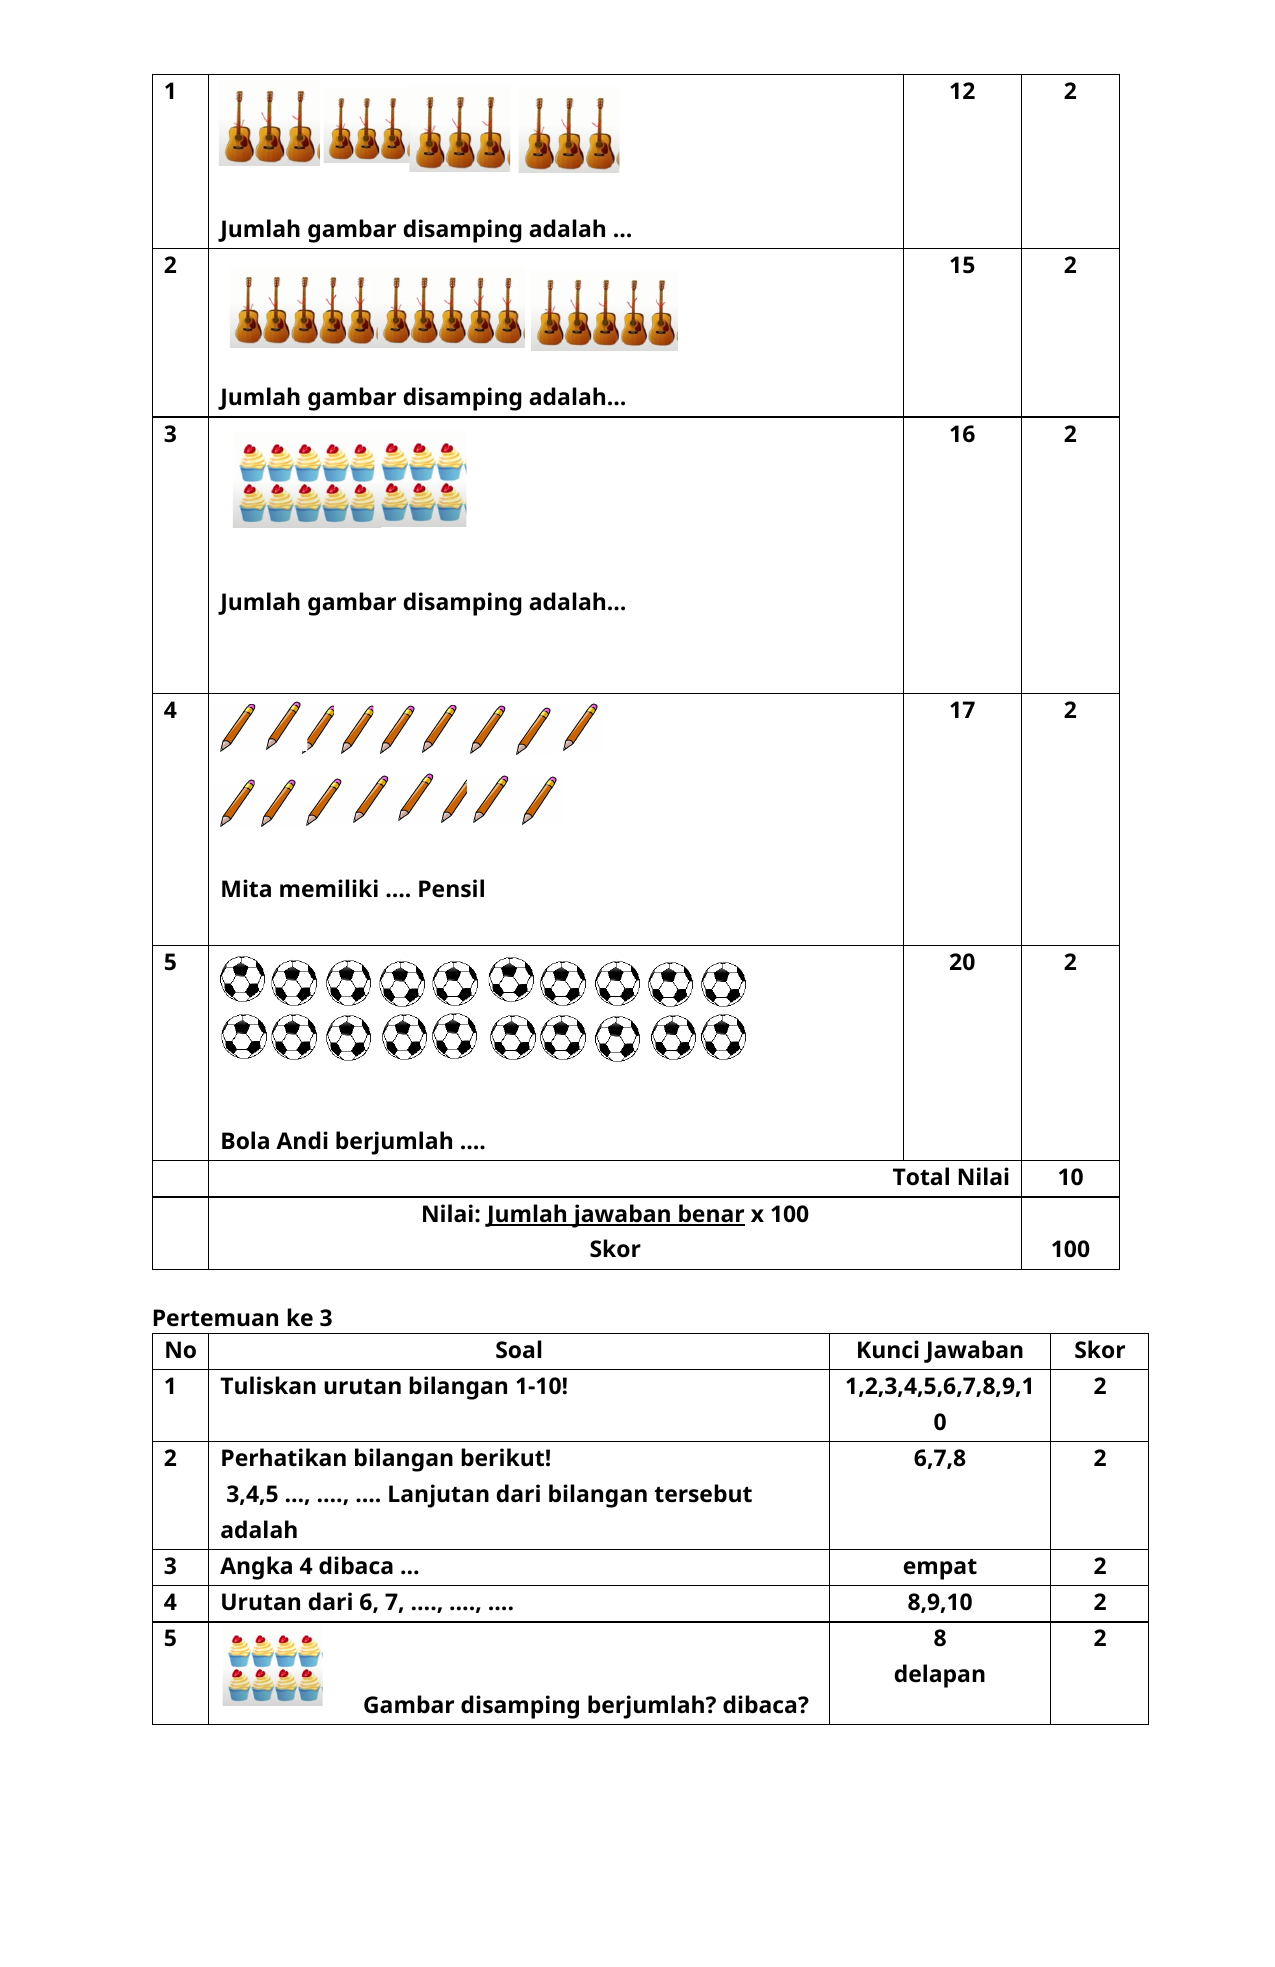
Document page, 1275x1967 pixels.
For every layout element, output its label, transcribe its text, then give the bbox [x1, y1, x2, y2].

table_cell 16 [904, 418, 1021, 693]
picture [648, 960, 694, 1007]
picture [222, 1624, 323, 1706]
table_cell 100 [1022, 1198, 1119, 1268]
table_cell 3 [153, 418, 208, 693]
picture [432, 1011, 478, 1059]
table_cell 2 [1022, 75, 1119, 248]
table_cell Perhatikan bilangan berikut! 3,4,5 …, …., …. Lanjutan dari bilangan tersebut adalah [209, 1442, 829, 1549]
table_cell 1 [153, 75, 208, 248]
picture [432, 959, 479, 1006]
table_cell [153, 1198, 208, 1268]
table_header Skor [1051, 1334, 1148, 1369]
picture [326, 1013, 372, 1061]
picture [595, 1014, 641, 1062]
table_cell 8 delapan [830, 1623, 1050, 1724]
table_cell empat [830, 1550, 1050, 1585]
text Pertemuan ke 3 [152, 1302, 1124, 1333]
table_cell Urutan dari 6, 7, …., …., …. [209, 1586, 829, 1621]
table_cell 2 [1051, 1550, 1148, 1585]
table_cell 2 [1022, 418, 1119, 693]
picture [540, 959, 587, 1006]
table_cell Bola Andi berjumlah …. [209, 946, 903, 1160]
picture [213, 773, 564, 828]
table_cell 2 [1051, 1623, 1148, 1724]
table_cell 2 [1022, 694, 1119, 944]
picture [323, 85, 511, 172]
table_cell Mita memiliki …. Pensil [209, 694, 903, 944]
picture [221, 1012, 268, 1059]
table_cell Jumlah gambar disamping adalah… [209, 418, 903, 693]
picture [701, 960, 747, 1007]
picture [213, 701, 605, 756]
table_cell 12 [904, 75, 1021, 248]
table_header Soal [209, 1334, 829, 1369]
table_header No [153, 1334, 208, 1369]
table_cell 10 [1022, 1161, 1119, 1196]
table_cell 2 [1022, 946, 1119, 1160]
picture [490, 1013, 537, 1060]
picture [218, 79, 320, 166]
table_cell [153, 1161, 208, 1196]
table_cell 4 [153, 694, 208, 944]
table_cell 1,2,3,4,5,6,7,8,9,10 [830, 1370, 1050, 1441]
table_cell 15 [904, 249, 1021, 416]
table_cell 6,7,8 [830, 1442, 1050, 1549]
picture [379, 959, 425, 1007]
picture [271, 958, 318, 1006]
picture [382, 1012, 428, 1060]
picture [651, 1013, 697, 1060]
picture [232, 430, 467, 528]
picture [595, 959, 641, 1006]
picture [540, 1013, 587, 1060]
table_cell 17 [904, 694, 1021, 944]
picture [518, 86, 620, 173]
table_cell 5 [153, 946, 208, 1160]
table_cell 2 [1051, 1370, 1148, 1441]
table_cell Angka 4 dibaca … [209, 1550, 829, 1585]
picture [488, 955, 535, 1002]
picture [271, 1012, 318, 1060]
table_header Kunci Jawaban [830, 1334, 1050, 1369]
table_cell 3 [153, 1550, 208, 1585]
table_cell 4 [153, 1586, 208, 1621]
table_cell 8,9,10 [830, 1586, 1050, 1621]
picture [701, 1012, 747, 1060]
table_cell 2 [1051, 1442, 1148, 1549]
picture [531, 270, 678, 351]
picture [326, 958, 372, 1006]
table_cell 2 [1051, 1586, 1148, 1621]
table_cell Tuliskan urutan bilangan 1-10! [209, 1370, 829, 1441]
table_cell 5 [153, 1623, 208, 1724]
picture [229, 267, 525, 348]
table_cell Total Nilai [209, 1161, 1021, 1196]
table_cell 2 [1022, 249, 1119, 416]
table_cell Nilai: Jumlah jawaban benar x 100 Skor [209, 1198, 1021, 1268]
table_cell 2 [153, 1442, 208, 1549]
table_cell Jumlah gambar disamping adalah … [209, 75, 903, 248]
table_cell 2 [153, 249, 208, 416]
table_cell 20 [904, 946, 1021, 1160]
table_cell Jumlah gambar disamping adalah… [209, 249, 903, 416]
table_cell 1 [153, 1370, 208, 1441]
table_cell Gambar disamping berjumlah? dibaca? [209, 1623, 829, 1724]
picture [220, 954, 266, 1002]
